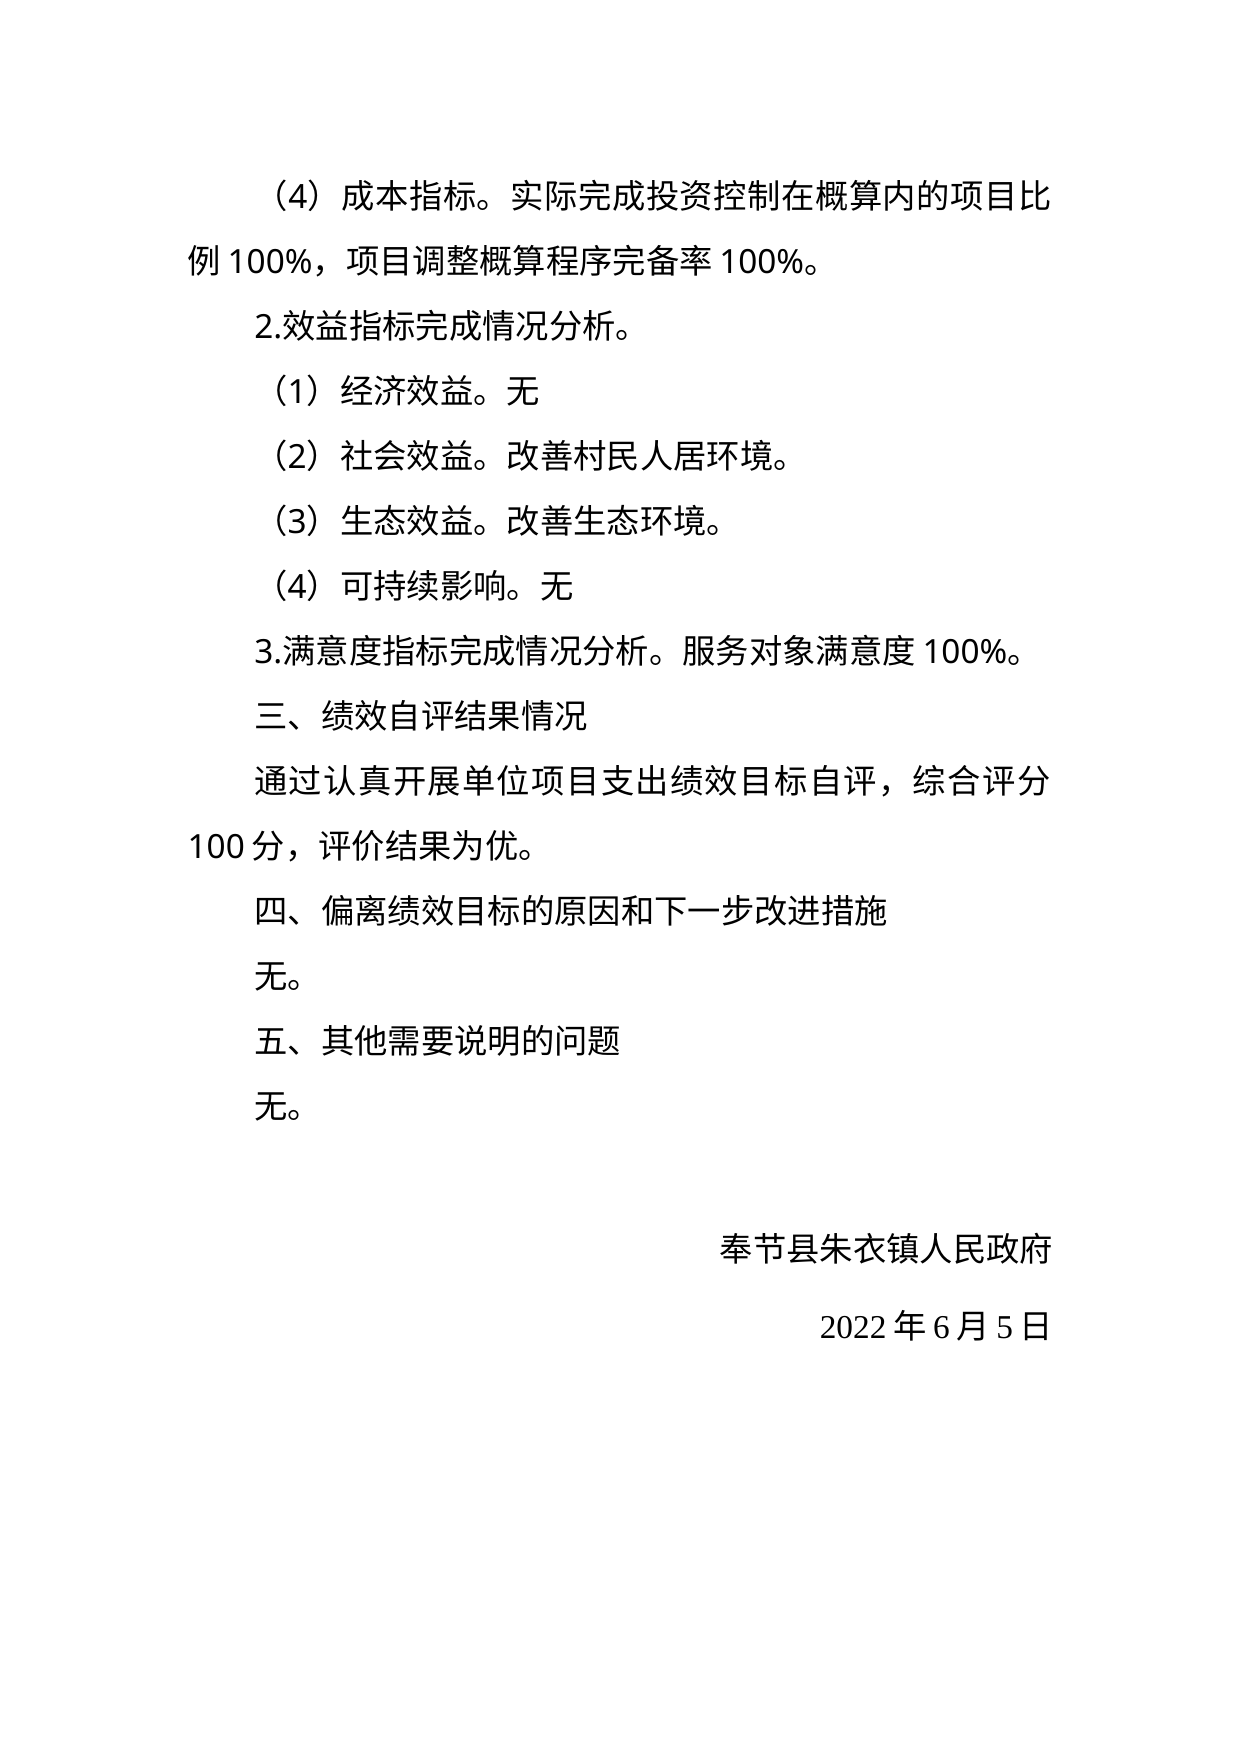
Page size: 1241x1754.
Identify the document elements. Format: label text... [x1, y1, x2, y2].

text （2）社会效益。改善村民人居环境。 [187, 422, 1053, 487]
text 3.满意度指标完成情况分析。服务对象满意度100%。 [187, 617, 1053, 682]
text （4）成本指标。实际完成投资控制在概算内的项目比例100%，项目调整概算程序完备率100%。 [187, 162, 1053, 292]
text 三、绩效自评结果情况 [254, 682, 1053, 747]
text （3）生态效益。改善生态环境。 [187, 487, 1053, 552]
text 奉节县朱衣镇人民政府 [187, 1214, 1053, 1279]
text 无。 [187, 1072, 1053, 1137]
text 2022年6月5日 [187, 1292, 1053, 1357]
text （1）经济效益。无 [187, 357, 1053, 422]
text 五、其他需要说明的问题 [187, 1007, 1053, 1072]
text 无。 [187, 942, 1053, 1007]
text （4）可持续影响。无 [187, 552, 1053, 617]
text 四、偏离绩效目标的原因和下一步改进措施 [187, 877, 1053, 942]
text 通过认真开展单位项目支出绩效目标自评，综合评分100分，评价结果为优。 [187, 747, 1053, 877]
text 2.效益指标完成情况分析。 [187, 292, 1053, 357]
